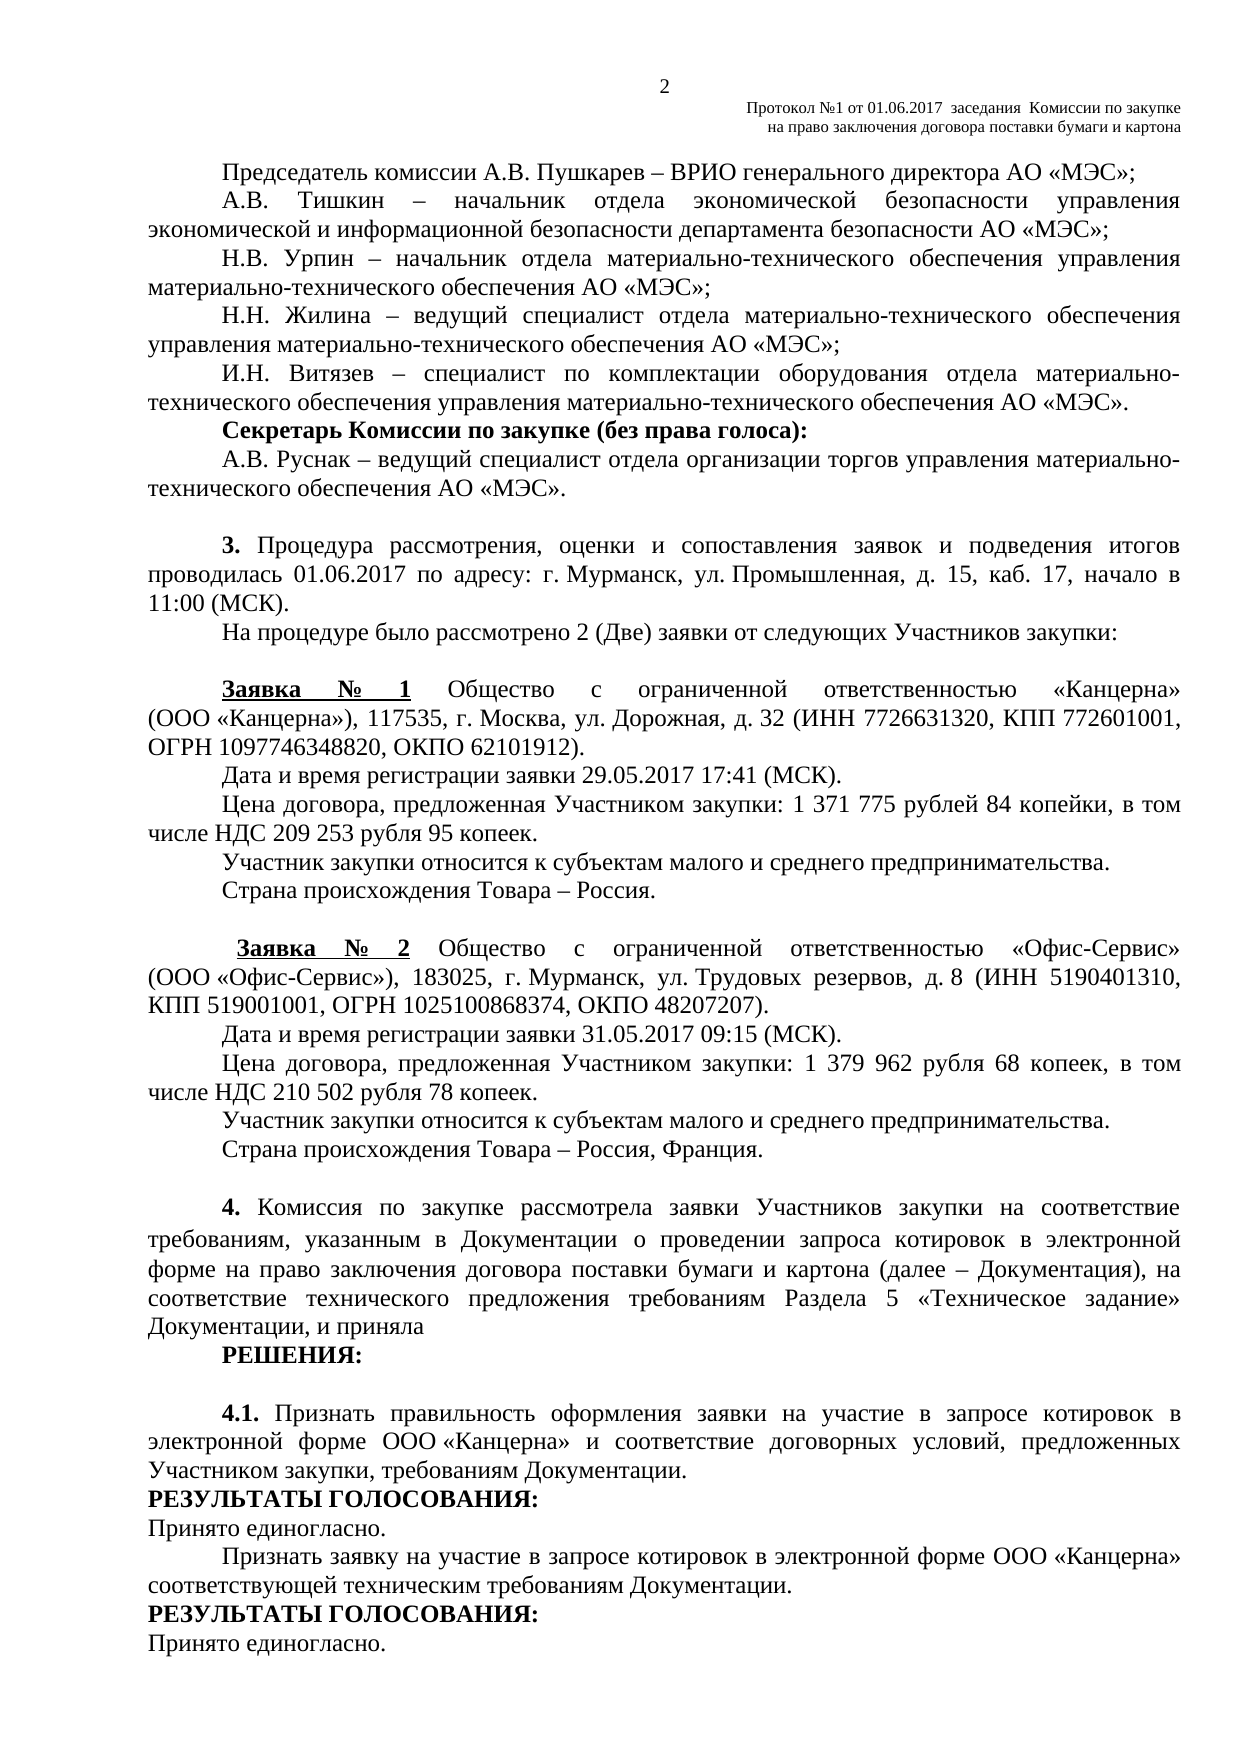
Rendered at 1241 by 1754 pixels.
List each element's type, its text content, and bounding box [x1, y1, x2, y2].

text Секретарь Комиссии по закупке (без права голоса): [148, 415, 1181, 444]
text РЕЗУЛЬТАТЫ ГОЛОСОВАНИЯ: [148, 1599, 1181, 1628]
list Н.Н. Жилина – ведущий специалист отдела материально-технического обеспечения управления материально-технического обеспечения АО «МЭС»; [148, 300, 1181, 358]
text РЕЗУЛЬТАТЫ ГОЛОСОВАНИЯ: [148, 1484, 1181, 1513]
text Принято единогласно. [148, 1513, 1181, 1541]
subtitle 4. Комиссия по закупке рассмотрела заявки Участников закупки на соответствие требованиям, указанным в Документации о проведении запроса котировок в электронной форме на право заключения договора поставки бумаги и картона (далее – Документация), на соответствие технического предложения требованиям Раздела 5 «Техническое задание» Документации, и приняла [148, 1192, 1181, 1340]
list И.Н. Витязев – специалист по комплектации оборудования отдела материально-технического обеспечения управления материально-технического обеспечения АО «МЭС». [148, 358, 1181, 415]
text Признать заявку на участие в запросе котировок в электронной форме ООО «Канцерна» соответствующей техническим требованиям Документации. [148, 1541, 1181, 1599]
text Цена договора, предложенная Участником закупки: 1 379 962 рубля 68 копеек, в том числе НДС 210 502 рубля 78 копеек. [148, 1048, 1181, 1105]
list А.В. Тишкин – начальник отдела экономической безопасности управления экономической и информационной безопасности департамента безопасности АО «МЭС»; [148, 185, 1181, 243]
subtitle Заявка № 2 Общество с ограниченной ответственностью «Офис-Сервис» (ООО «Офис-Сервис»), 183025, г. Мурманск, ул. Трудовых резервов, д. 8 (ИНН 5190401310, КПП 519001001, ОГРН 1025100868374, ОКПО 48207207). [148, 933, 1181, 1019]
text 3. Процедура рассмотрения, оценки и сопоставления заявок и подведения итогов проводилась 01.06.2017 по адресу: г. Мурманск, ул. Промышленная, д. 15, каб. 17, начало в 11:00 (МСК). [148, 530, 1181, 617]
text РЕШЕНИЯ: [148, 1340, 1181, 1369]
text Дата и время регистрации заявки 29.05.2017 17:41 (МСК). [148, 760, 1181, 789]
text Участник закупки относится к субъектам малого и среднего предпринимательства. [148, 847, 1181, 875]
subtitle Заявка № 1 Общество с ограниченной ответственностью «Канцерна» (ООО «Канцерна»), 117535, г. Москва, ул. Дорожная, д. 32 (ИНН 7726631320, КПП 772601001, ОГРН 1097746348820, ОКПО 62101912). [148, 674, 1181, 760]
text Страна происхождения Товара – Россия. [148, 875, 1181, 904]
text Страна происхождения Товара – Россия, Франция. [148, 1134, 1181, 1163]
text Участник закупки относится к субъектам малого и среднего предпринимательства. [148, 1105, 1181, 1134]
text Цена договора, предложенная Участником закупки: 1 371 775 рублей 84 копейки, в том числе НДС 209 253 рубля 95 копеек. [148, 789, 1181, 847]
text Дата и время регистрации заявки 31.05.2017 09:15 (МСК). [148, 1019, 1181, 1048]
list Председатель комиссии А.В. Пушкарев – ВРИО генерального директора АО «МЭС»; [148, 157, 1181, 185]
text Принято единогласно. [148, 1628, 1181, 1656]
text На процедуре было рассмотрено 2 (Две) заявки от следующих Участников закупки: [148, 617, 1181, 645]
text Н.В. Урпин – начальник отдела материально-технического обеспечения управления материально-технического обеспечения АО «МЭС»; [148, 243, 1181, 300]
list А.В. Руснак – ведущий специалист отдела организации торгов управления материально-технического обеспечения АО «МЭС». [148, 444, 1181, 502]
subtitle 4.1. Признать правильность оформления заявки на участие в запросе котировок в электронной форме ООО «Канцерна» и соответствие договорных условий, предложенных Участником закупки, требованиям Документации. [148, 1398, 1181, 1484]
